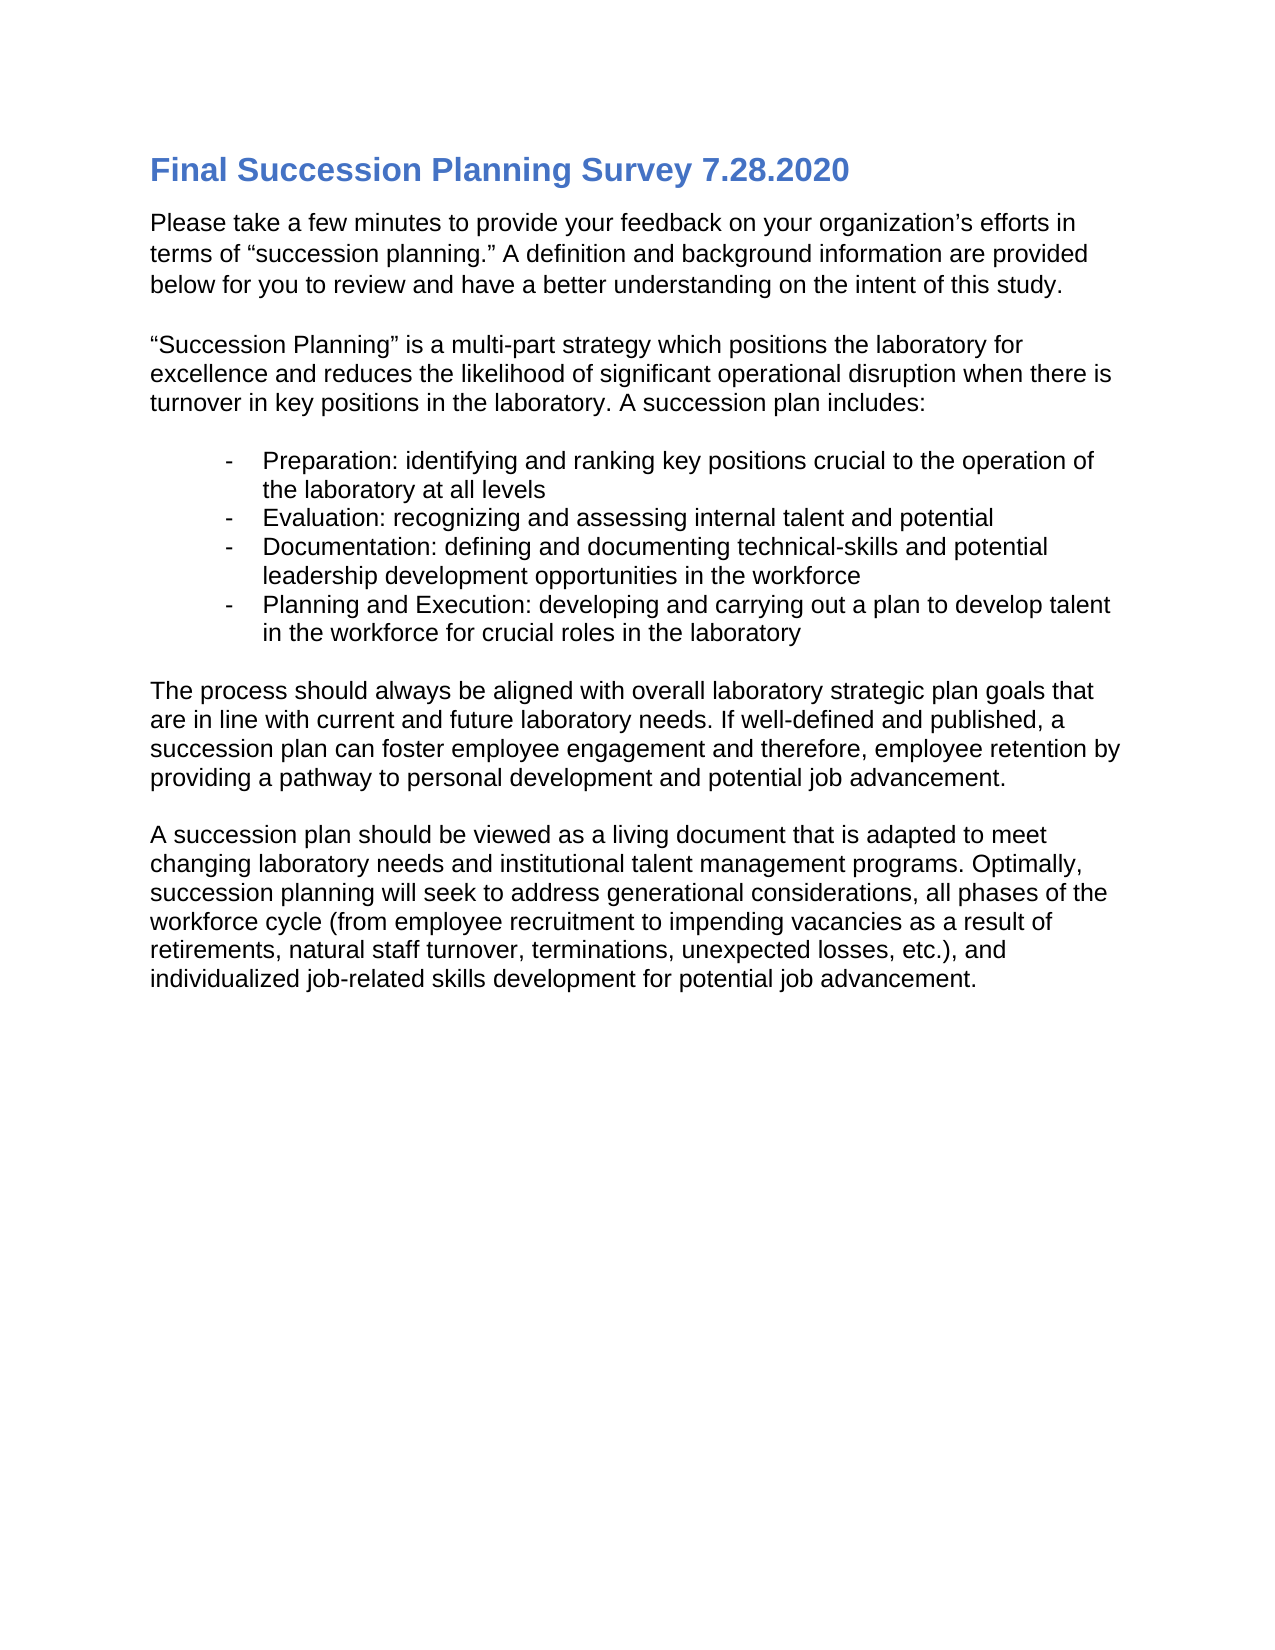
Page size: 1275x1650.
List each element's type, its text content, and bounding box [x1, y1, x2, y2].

list Evaluation: recognizing and assessing internal talent and potential [225, 503, 1125, 532]
text “Succession Planning” is a multi-part strategy which positions the laboratory for excellence and reduces the likelihood of significant operational disruption when there is turnover in key positions in the laboratory. A succession plan includes: [150, 330, 1125, 417]
text The process should always be aligned with overall laboratory strategic plan goals that are in line with current and future laboratory needs. If well-defined and published, a succession plan can foster employee engagement and therefore, employee retention by providing a pathway to personal development and potential job advancement. [150, 676, 1125, 791]
text Final Succession Planning Survey 7.28.2020 [150, 150, 1125, 188]
list Planning and Execution: developing and carrying out a plan to develop talent in the workforce for crucial roles in the laboratory [225, 589, 1125, 647]
list Documentation: defining and documenting technical-skills and potential leadership development opportunities in the workforce [225, 532, 1125, 589]
text Please take a few minutes to provide your feedback on your organization’s efforts in terms of “succession planning.” A definition and background information are provided below for you to review and have a better understanding on the intent of this study. [150, 208, 1125, 299]
text A succession plan should be viewed as a living document that is adapted to meet changing laboratory needs and institutional talent management programs. Optimally, succession planning will seek to address generational considerations, all phases of the workforce cycle (from employee recruitment to impending vacancies as a result of retirements, natural staff turnover, terminations, unexpected losses, etc.), and individualized job-related skills development for potential job advancement. [150, 820, 1125, 993]
list Preparation: identifying and ranking key positions crucial to the operation of the laboratory at all levels [225, 446, 1125, 503]
